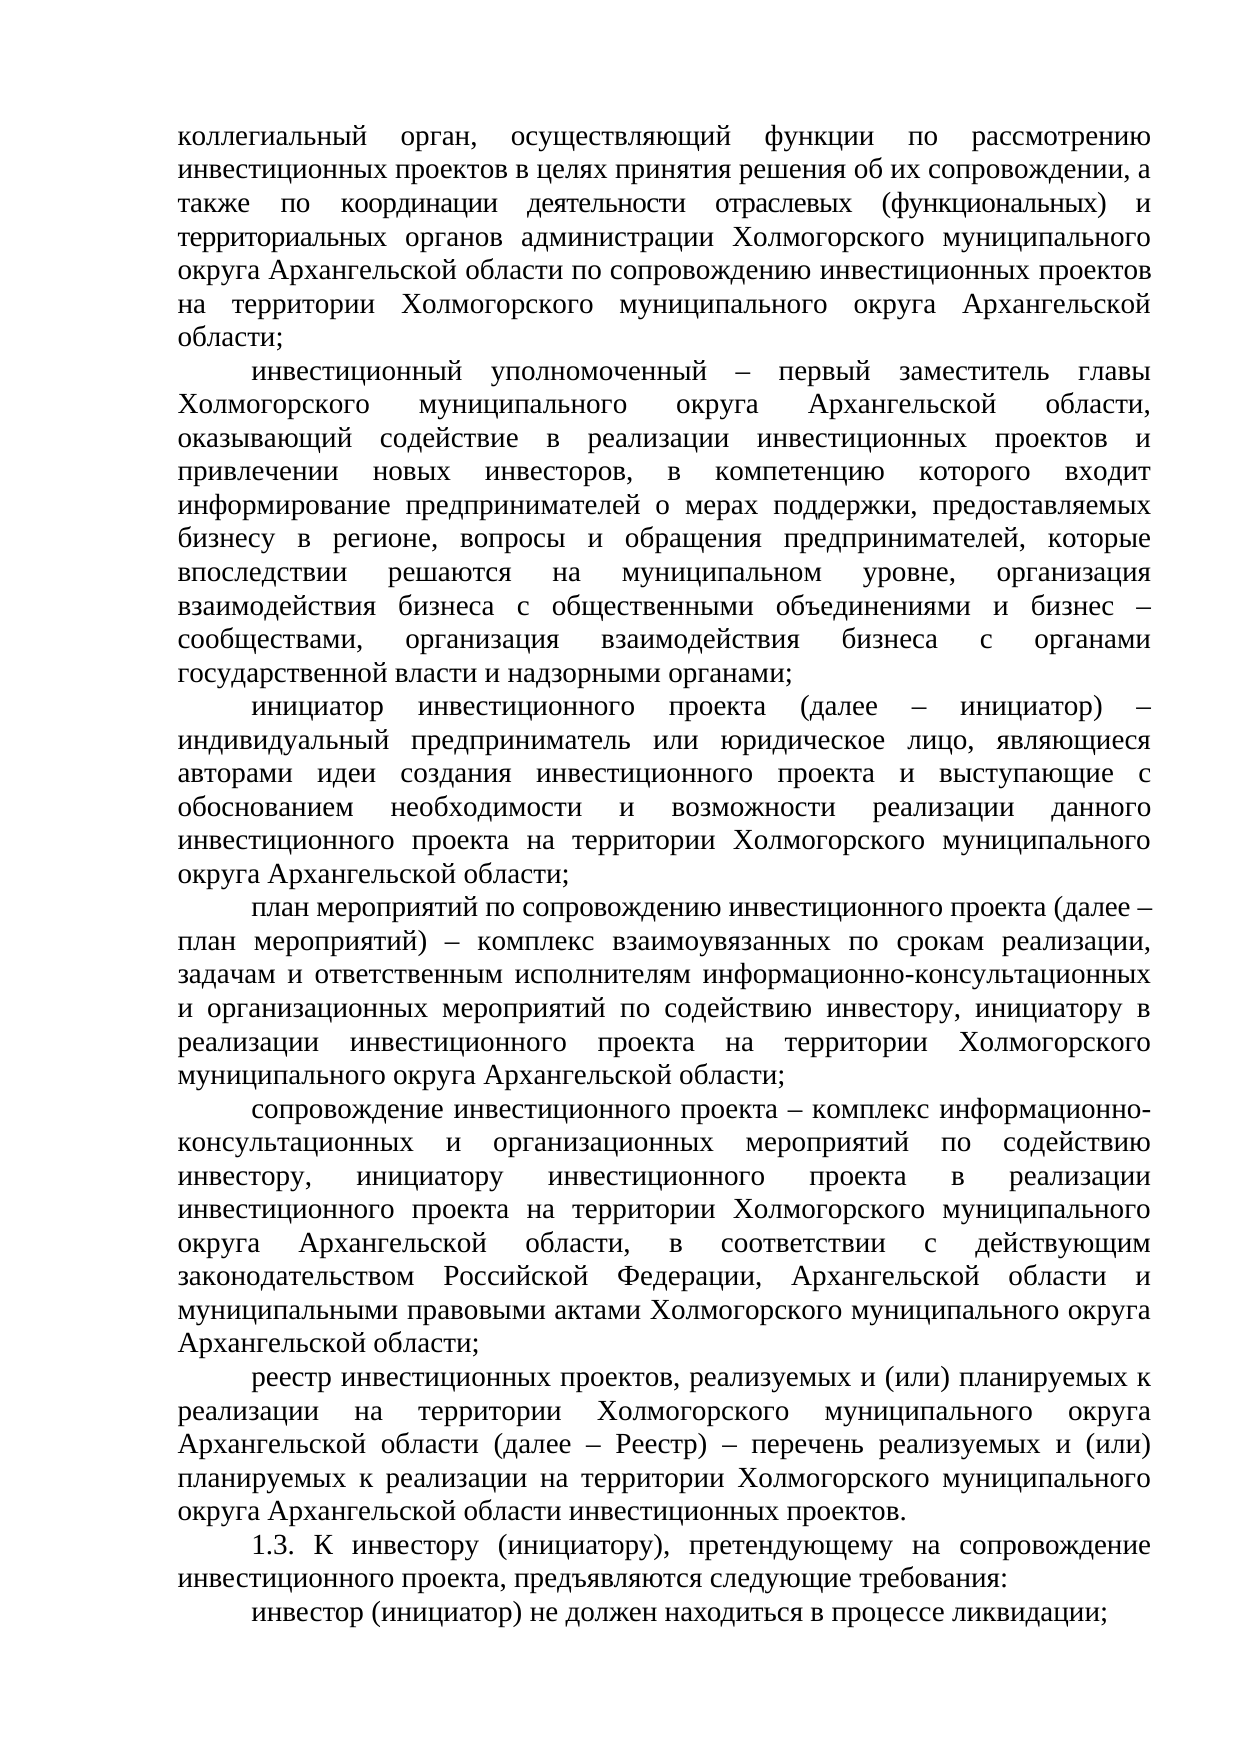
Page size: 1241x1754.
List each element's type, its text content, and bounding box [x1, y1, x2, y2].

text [177, 118, 1152, 353]
text реестр инвестиционных проектов, реализуемых и (или) планируемых к реализации на территории Холмогорского муниципального округа Архангельской области (далее – Реестр) – перечень реализуемых и (или) планируемых к реализации на территории Холмогорского муниципального округа Архангельской области инвестиционных проектов. [177, 1359, 1152, 1527]
text план мероприятий по сопровождению инвестиционного проекта (далее – план мероприятий) – комплекс взаимоувязанных по срокам реализации, задачам и ответственным исполнителям информационно-консультационных и организационных мероприятий по содействию инвестору, инициатору в реализации инвестиционного проекта на территории Холмогорского муниципального округа Архангельской области; [177, 889, 1152, 1091]
text инвестиционный уполномоченный – первый заместитель главы Холмогорского муниципального округа Архангельской области, оказывающий содействие в реализации инвестиционных проектов и привлечении новых инвесторов, в компетенцию которого входит информирование предпринимателей о мерах поддержки, предоставляемых бизнесу в регионе, вопросы и обращения предпринимателей, которые впоследствии решаются на муниципальном уровне, организация взаимодействия бизнеса с общественными объединениями и бизнес – сообществами, организация взаимодействия бизнеса с органами государственной власти и надзорными органами; [177, 353, 1152, 688]
text 1.3. К инвестору (инициатору), претендующему на сопровождение инвестиционного проекта, предъявляются следующие требования: [177, 1527, 1152, 1594]
text сопровождение инвестиционного проекта – комплекс информационно-консультационных и организационных мероприятий по содействию инвестору, инициатору инвестиционного проекта в реализации инвестиционного проекта на территории Холмогорского муниципального округа Архангельской области, в соответствии с действующим законодательством Российской Федерации, Архангельской области и муниципальными правовыми актами Холмогорского муниципального округа Архангельской области; [177, 1091, 1152, 1359]
text инвестор (инициатор) не должен находиться в процессе ликвидации; [177, 1594, 1152, 1627]
text инициатор инвестиционного проекта (далее – инициатор) – индивидуальный предприниматель или юридическое лицо, являющиеся авторами идеи создания инвестиционного проекта и выступающие с обоснованием необходимости и возможности реализации данного инвестиционного проекта на территории Холмогорского муниципального округа Архангельской области; [177, 688, 1152, 889]
